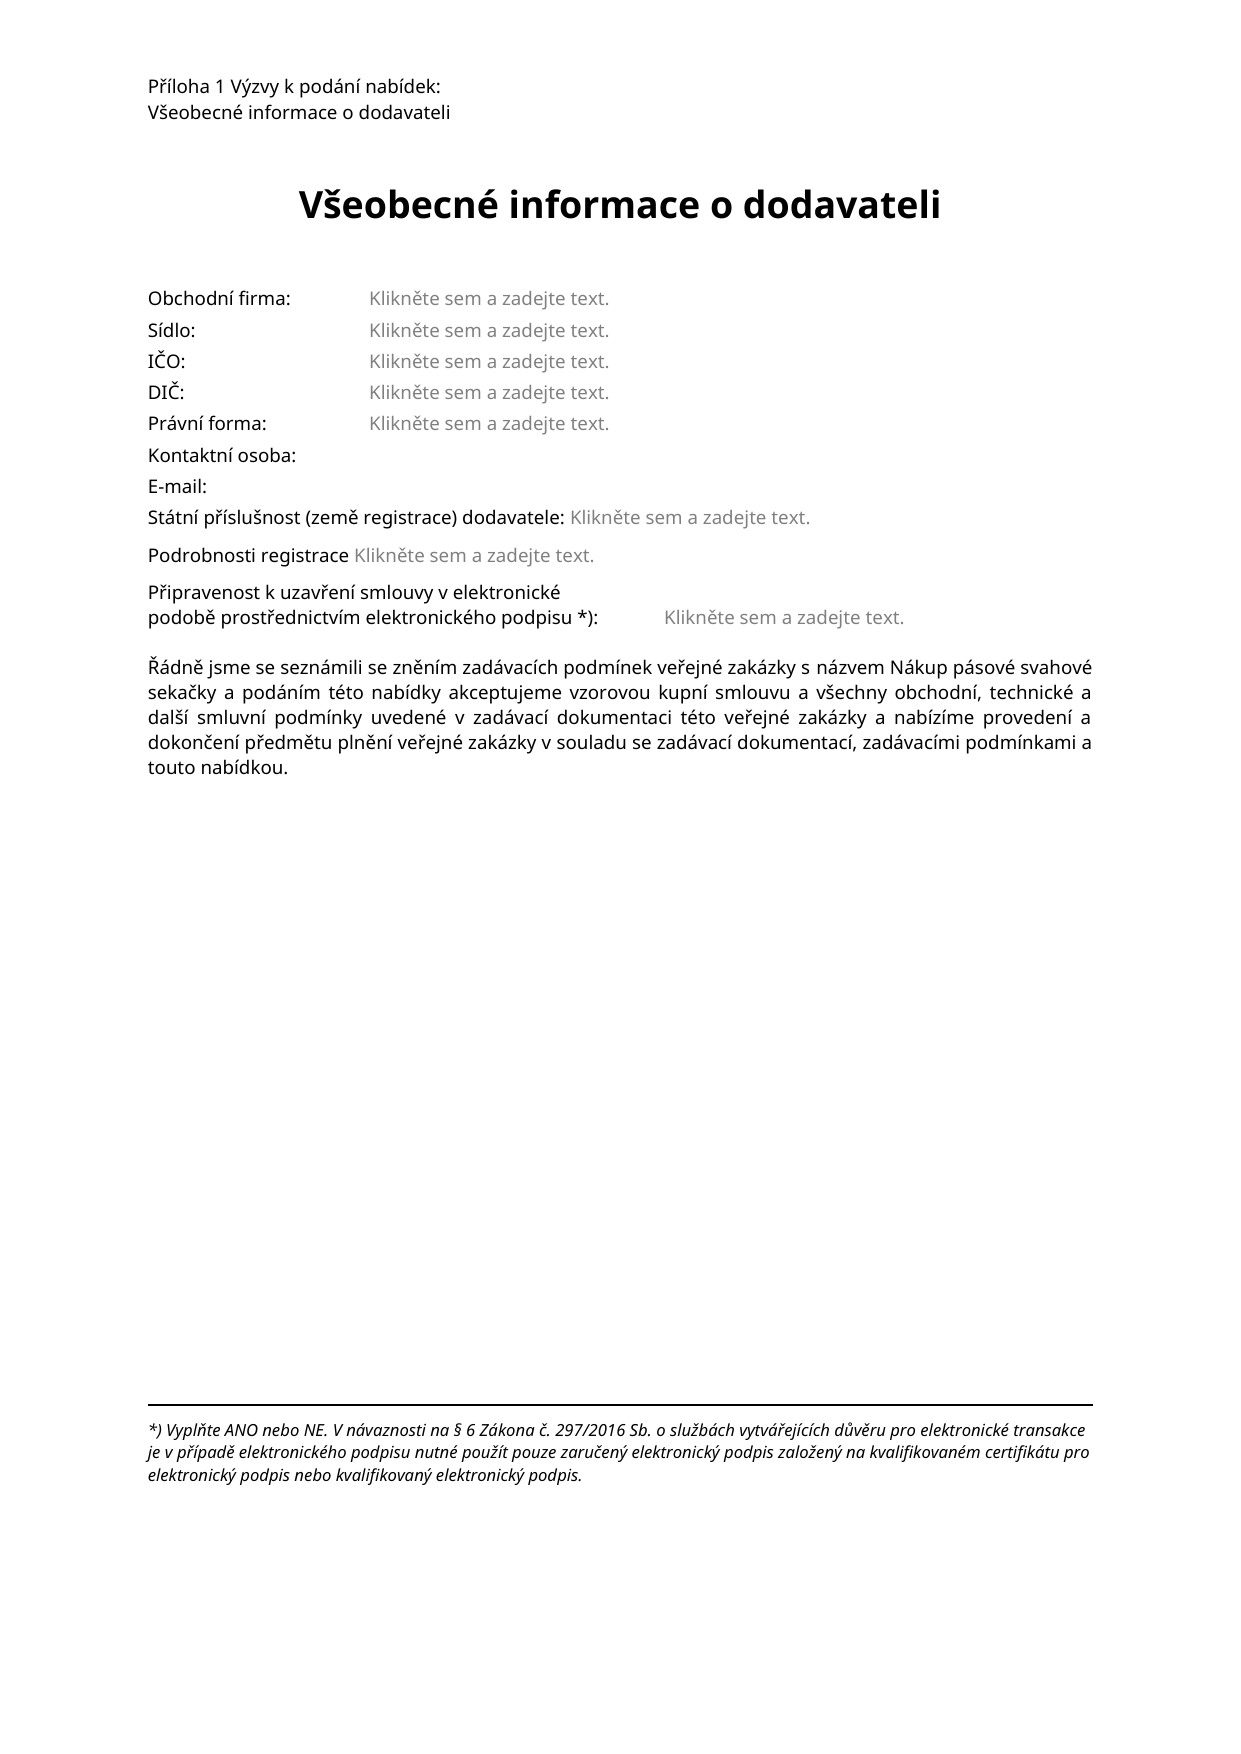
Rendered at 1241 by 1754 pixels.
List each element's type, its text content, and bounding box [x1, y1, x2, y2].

text Kontaktní osoba: [148, 442, 1093, 467]
text Státní příslušnost (země registrace) dodavatele: [148, 504, 1093, 529]
text Obchodní firma: [148, 286, 1093, 311]
title Všeobecné informace o dodavateli [148, 178, 1093, 229]
text Právní forma: [148, 411, 1093, 436]
text IČO: [148, 348, 1093, 373]
text Řádně jsme se seznámili se zněním zadávacích podmínek veřejné zakázky s názvem Nákup pásové svahové sekačky a podáním této nabídky akceptujeme vzorovou kupní smlouvu a všechny obchodní, technické a další smluvní podmínky uvedené v zadávací dokumentaci této veřejné zakázky a nabízíme provedení a dokončení předmětu plnění veřejné zakázky v souladu se zadávací dokumentací, zadávacími podmínkami a touto nabídkou. [148, 654, 1093, 779]
text Sídlo: [148, 317, 1093, 342]
text podobě prostřednictvím elektronického podpisu *): [148, 604, 1093, 629]
text Podrobnosti registrace [148, 542, 1093, 567]
text E-mail: [148, 473, 1093, 498]
text DIČ: [148, 379, 1093, 404]
text Připravenost k uzavření smlouvy v elektronické [148, 579, 1093, 604]
text *) Vyplňte ANO nebo NE. V návaznosti na § 6 Zákona č. 297/2016 Sb. o službách vytvářejících důvěru pro elektronické transakce je v případě elektronického podpisu nutné použít pouze zaručený elektronický podpis založený na kvalifikovaném certifikátu pro elektronický podpis nebo kvalifikovaný elektronický podpis. [148, 1418, 1093, 1486]
